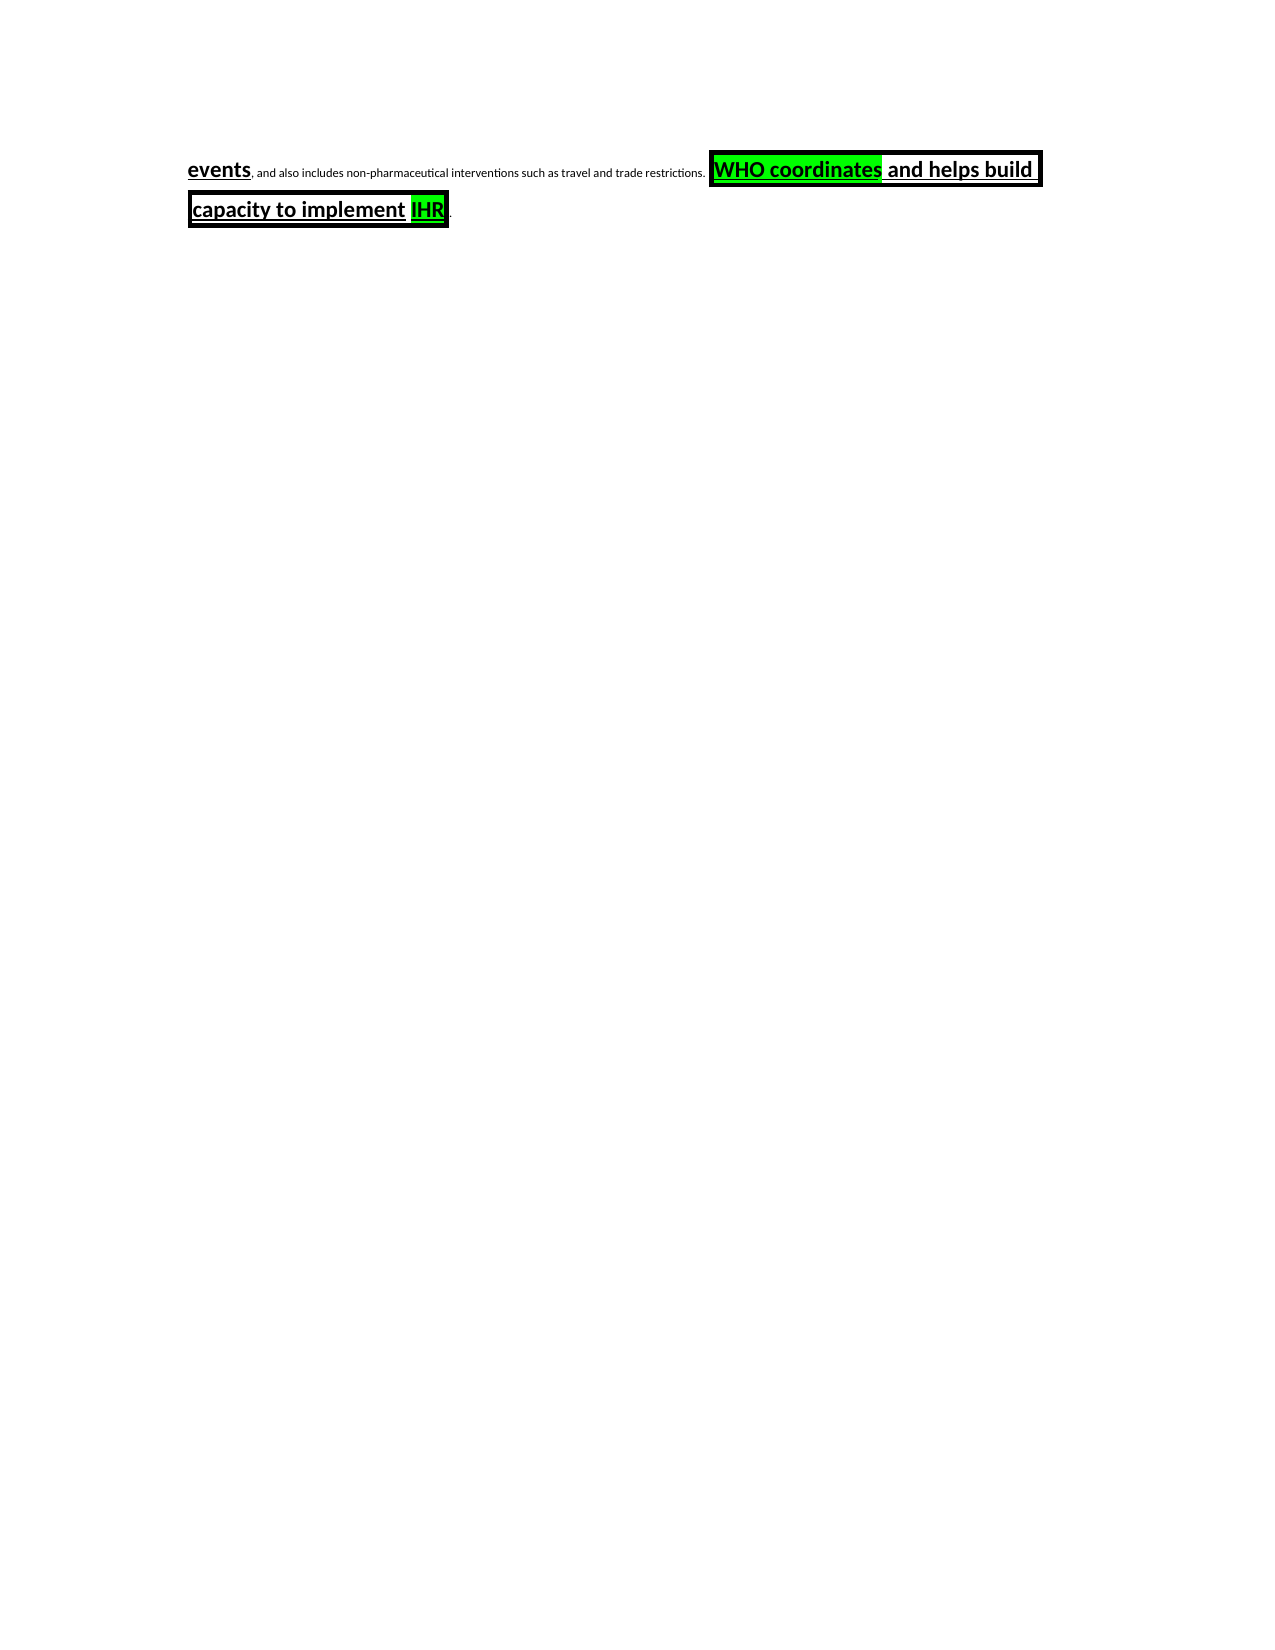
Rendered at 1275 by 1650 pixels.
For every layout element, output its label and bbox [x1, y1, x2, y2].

text [187, 150, 1087, 228]
